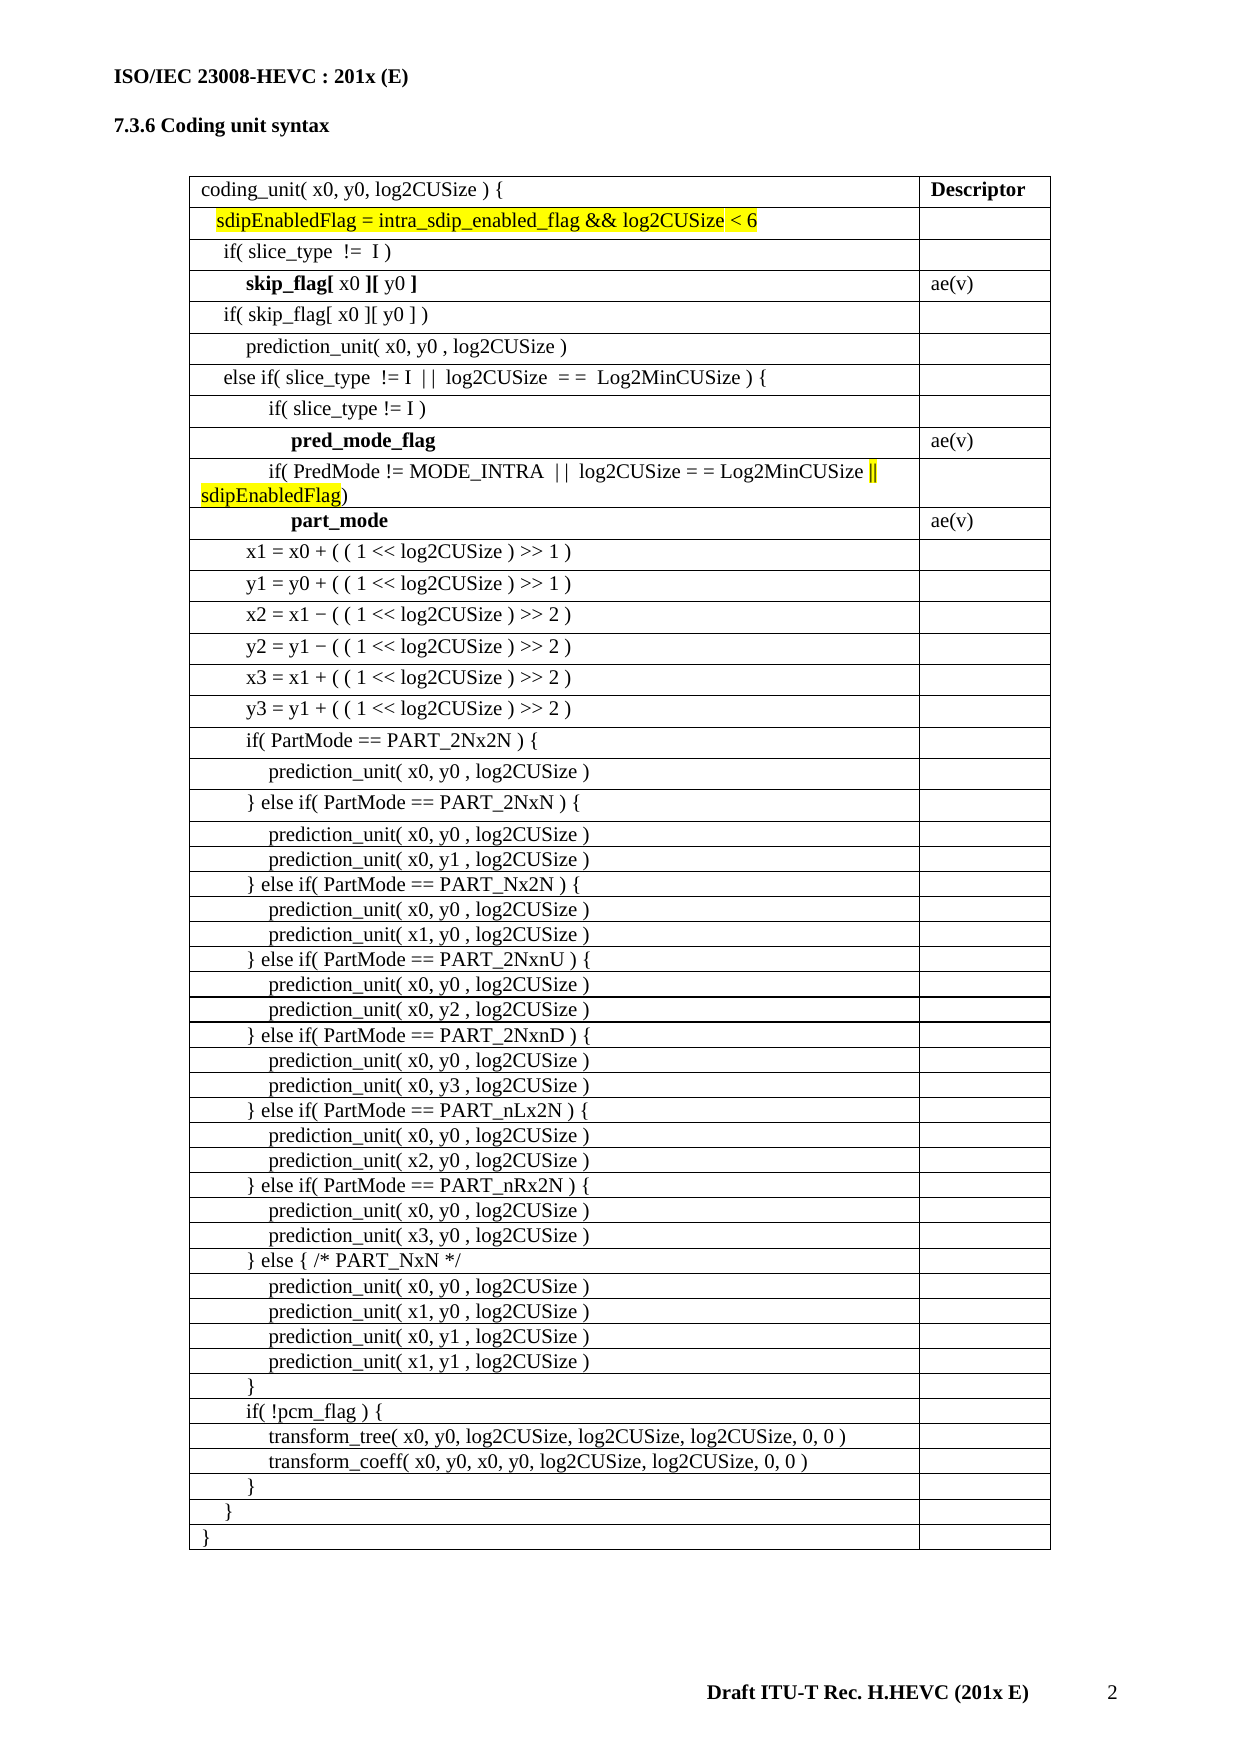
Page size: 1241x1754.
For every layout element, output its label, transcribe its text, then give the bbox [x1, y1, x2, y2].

table_cell [920, 1349, 1050, 1373]
table_cell [920, 459, 1050, 507]
table_cell } [190, 1525, 919, 1549]
table_cell transform_tree( x0, y0, log2CUSize, log2CUSize, log2CUSize, 0, 0 ) [190, 1424, 919, 1448]
table_cell prediction_unit( x0, y0 , log2CUSize ) [190, 1274, 919, 1298]
table_cell [920, 998, 1050, 1021]
table_cell [920, 1148, 1050, 1172]
table_cell [920, 972, 1050, 996]
table_cell [920, 1198, 1050, 1222]
table_cell prediction_unit( x0, y0 , log2CUSize ) [190, 822, 919, 846]
table_cell y3 = y1 + ( ( 1 << log2CUSize ) >> 2 ) [190, 696, 919, 727]
table_cell sdipEnabledFlag = intra_sdip_enabled_flag && log2CUSize < 6 [190, 208, 919, 238]
subtitle 7.3.6 Coding unit syntax [113, 113, 1127, 137]
table_cell [920, 208, 1050, 238]
table_cell [920, 872, 1050, 896]
table_cell [920, 334, 1050, 364]
table_cell part_mode [190, 508, 919, 538]
table_cell prediction_unit( x0, y0 , log2CUSize ) [190, 897, 919, 921]
table_cell prediction_unit( x0, y3 , log2CUSize ) [190, 1073, 919, 1097]
table_cell [920, 728, 1050, 758]
table_cell prediction_unit( x3, y0 , log2CUSize ) [190, 1223, 919, 1247]
table_cell prediction_unit( x0, y0 , log2CUSize ) [190, 1123, 919, 1147]
table_cell [920, 1023, 1050, 1047]
table_cell ae(v) [920, 271, 1050, 301]
table_cell [920, 1324, 1050, 1348]
table_cell [920, 1500, 1050, 1523]
table_cell } else if( PartMode == PART_2NxnU ) { [190, 947, 919, 971]
table_cell x3 = x1 + ( ( 1 << log2CUSize ) >> 2 ) [190, 665, 919, 695]
table_cell [920, 1299, 1050, 1323]
table_cell transform_coeff( x0, y0, x0, y0, log2CUSize, log2CUSize, 0, 0 ) [190, 1449, 919, 1473]
table_cell [920, 665, 1050, 695]
table_cell prediction_unit( x1, y0 , log2CUSize ) [190, 1299, 919, 1323]
table_header Descriptor [920, 177, 1050, 207]
table_cell if( PartMode == PART_2Nx2N ) { [190, 728, 919, 758]
table_cell prediction_unit( x0, y0 , log2CUSize ) [190, 334, 919, 364]
table_cell x2 = x1 − ( ( 1 << log2CUSize ) >> 2 ) [190, 602, 919, 632]
table_cell [920, 1374, 1050, 1398]
table_cell [920, 1173, 1050, 1197]
table_cell } else if( PartMode == PART_Nx2N ) { [190, 872, 919, 896]
table_cell [920, 1098, 1050, 1122]
table_cell [920, 922, 1050, 946]
table_cell [920, 759, 1050, 789]
table_cell [920, 571, 1050, 601]
table_cell } else if( PartMode == PART_nLx2N ) { [190, 1098, 919, 1122]
table_cell } else if( PartMode == PART_nRx2N ) { [190, 1173, 919, 1197]
table_cell prediction_unit( x0, y1 , log2CUSize ) [190, 1324, 919, 1348]
table_cell } else if( PartMode == PART_2NxN ) { [190, 790, 919, 821]
table_cell prediction_unit( x0, y0 , log2CUSize ) [190, 1048, 919, 1072]
table_header coding_unit( x0, y0, log2CUSize ) { [190, 177, 919, 207]
table_cell [920, 1073, 1050, 1097]
table_cell else if( slice_type != I | | log2CUSize = = Log2MinCUSize ) { [190, 365, 919, 395]
table_cell prediction_unit( x1, y0 , log2CUSize ) [190, 922, 919, 946]
table_cell [920, 240, 1050, 270]
table_cell prediction_unit( x1, y1 , log2CUSize ) [190, 1349, 919, 1373]
table_cell [920, 847, 1050, 871]
table_cell prediction_unit( x0, y1 , log2CUSize ) [190, 847, 919, 871]
table_cell } [190, 1474, 919, 1498]
table_cell ae(v) [920, 508, 1050, 538]
table_cell } [190, 1374, 919, 1398]
table_cell [920, 897, 1050, 921]
table_cell if( slice_type != I ) [190, 396, 919, 427]
table_cell [920, 1399, 1050, 1423]
table_cell [920, 1274, 1050, 1298]
table_cell [920, 790, 1050, 821]
table_cell y1 = y0 + ( ( 1 << log2CUSize ) >> 1 ) [190, 571, 919, 601]
table_cell [920, 947, 1050, 971]
table_cell if( slice_type != I ) [190, 240, 919, 270]
table_cell ae(v) [920, 428, 1050, 458]
table_cell } else { /* PART_NxN */ [190, 1249, 919, 1272]
table_cell y2 = y1 − ( ( 1 << log2CUSize ) >> 2 ) [190, 634, 919, 664]
table_cell [920, 1123, 1050, 1147]
table_cell } [190, 1500, 919, 1523]
table_cell if( PredMode != MODE_INTRA | | log2CUSize = = Log2MinCUSize || sdipEnabledFlag) [190, 459, 919, 507]
table_cell if( !pcm_flag ) { [190, 1399, 919, 1423]
table_cell [920, 1525, 1050, 1549]
table_cell prediction_unit( x0, y2 , log2CUSize ) [190, 998, 919, 1021]
table_cell prediction_unit( x0, y0 , log2CUSize ) [190, 759, 919, 789]
table_cell prediction_unit( x2, y0 , log2CUSize ) [190, 1148, 919, 1172]
table_cell [920, 634, 1050, 664]
table_cell [920, 1424, 1050, 1448]
table_cell [920, 1249, 1050, 1272]
table_cell x1 = x0 + ( ( 1 << log2CUSize ) >> 1 ) [190, 540, 919, 570]
table_cell prediction_unit( x0, y0 , log2CUSize ) [190, 972, 919, 996]
table_cell [920, 365, 1050, 395]
table_cell skip_flag[ x0 ][ y0 ] [190, 271, 919, 301]
table_cell [920, 1449, 1050, 1473]
table_cell prediction_unit( x0, y0 , log2CUSize ) [190, 1198, 919, 1222]
table_cell [920, 602, 1050, 632]
table_cell [920, 822, 1050, 846]
table_cell [920, 696, 1050, 727]
table_cell [920, 540, 1050, 570]
table_cell if( skip_flag[ x0 ][ y0 ] ) [190, 302, 919, 332]
table_cell } else if( PartMode == PART_2NxnD ) { [190, 1023, 919, 1047]
table_cell [920, 1474, 1050, 1498]
table_cell [920, 1223, 1050, 1247]
table_cell pred_mode_flag [190, 428, 919, 458]
table_cell [920, 1048, 1050, 1072]
table_cell [920, 396, 1050, 427]
table_cell [920, 302, 1050, 332]
